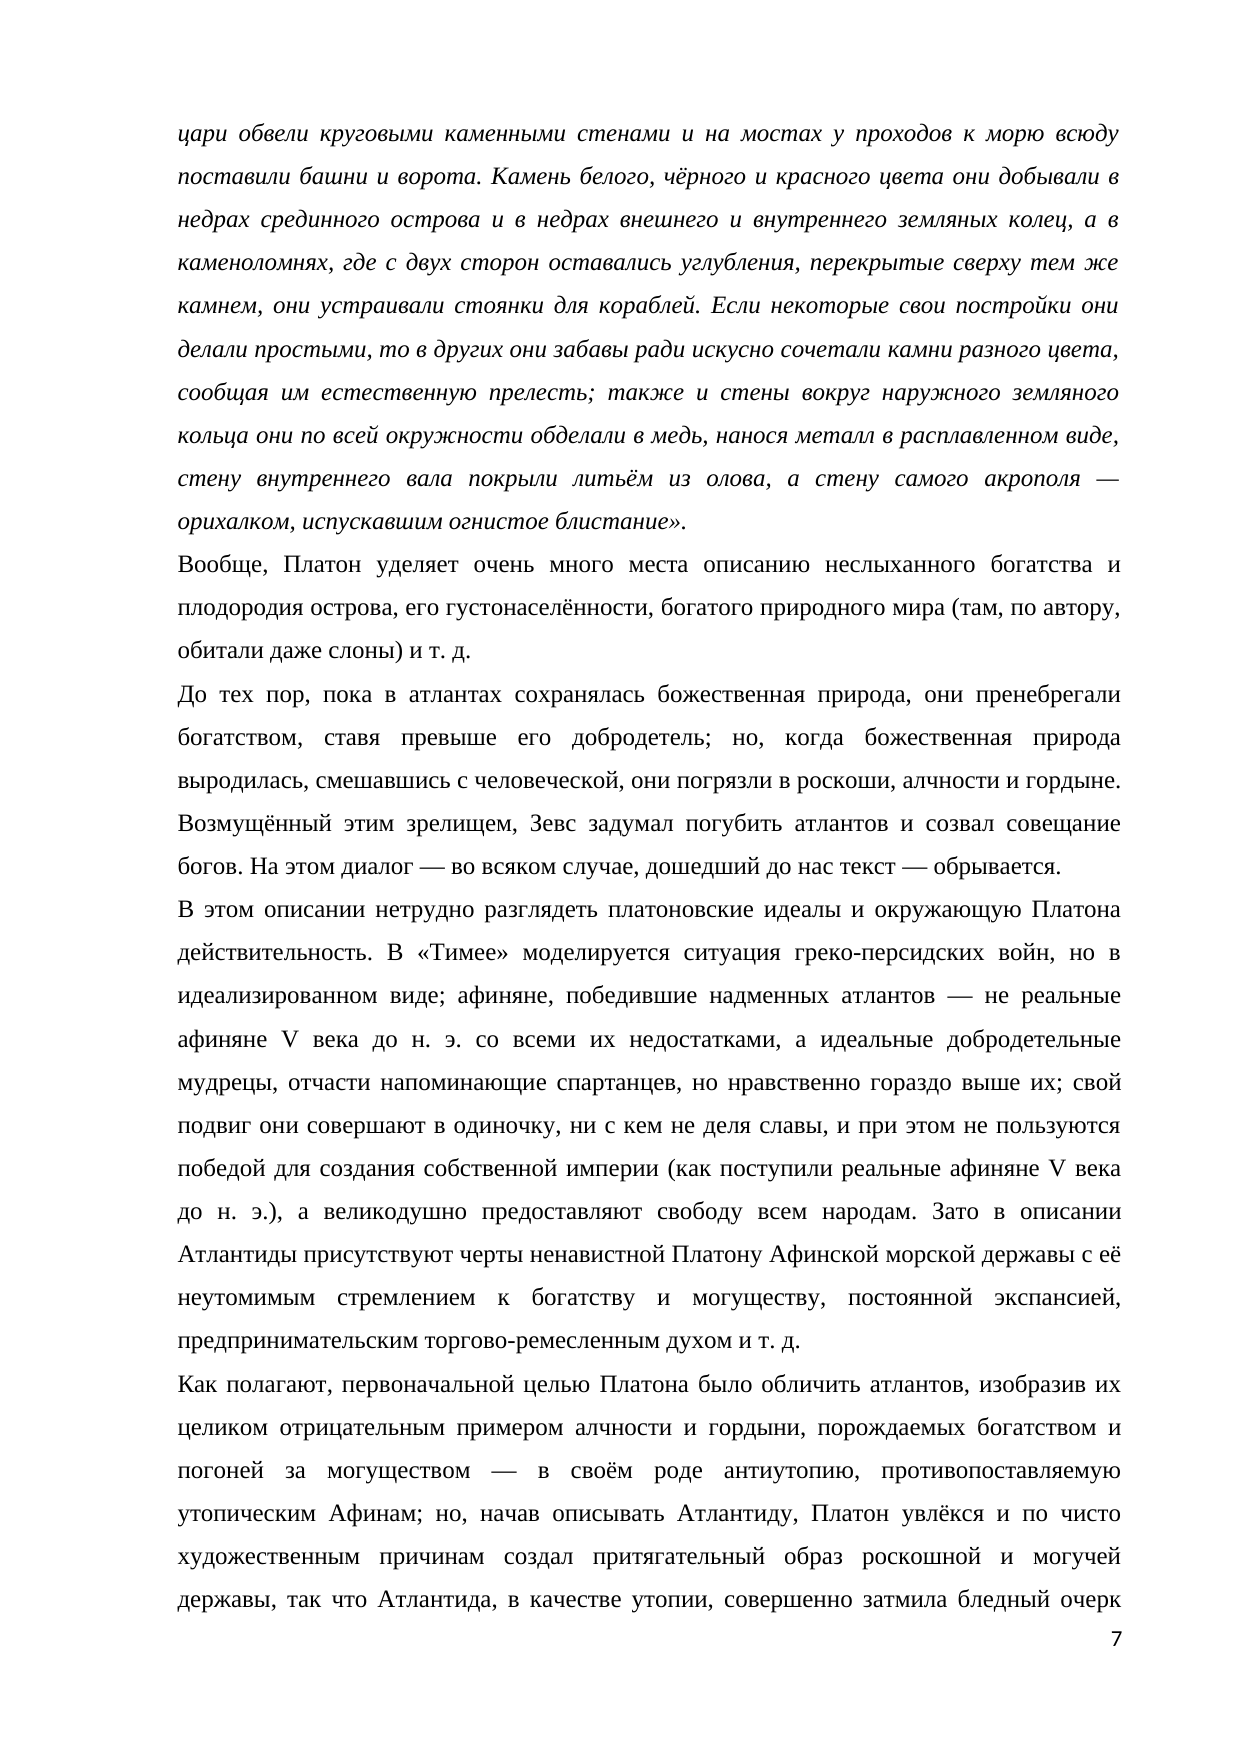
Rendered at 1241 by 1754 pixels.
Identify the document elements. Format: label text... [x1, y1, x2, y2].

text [177, 118, 1122, 535]
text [177, 1369, 1122, 1613]
text В этом описании нетрудно разглядеть платоновские идеалы и окружающую Платона действительность. В «Тимее» моделируется ситуация греко-персидских войн, но в идеализированном виде; афиняне, победившие надменных атлантов — не реальные афиняне V века до н. э. со всеми их недостатками, а идеальные добродетельные мудрецы, отчасти напоминающие спартанцев, но нравственно гораздо выше их; свой подвиг они совершают в одиночку, ни с кем не деля славы, и при этом не пользуются победой для создания собственной империи (как поступили реальные афиняне V века до н. э.), а великодушно предоставляют свободу всем народам. Зато в описании Атлантиды присутствуют черты ненавистной Платону Афинской морской державы с её неутомимым стремлением к богатству и могуществу, постоянной экспансией, предпринимательским торгово-ремесленным духом и т. д. [177, 894, 1122, 1354]
text До тех пор, пока в атлантах сохранялась божественная природа, они пренебрегали богатством, ставя превыше его добродетель; но, когда божественная природа выродилась, смешавшись с человеческой, они погрязли в роскоши, алчности и гордыне. Возмущённый этим зрелищем, Зевс задумал погубить атлантов и созвал совещание богов. На этом диалог — во всяком случае, дошедший до нас текст — обрывается. [177, 679, 1122, 880]
text Вообще, Платон уделяет очень много места описанию неслыханного богатства и плодородия острова, его густонаселённости, богатого природного мира (там, по автору, обитали даже слоны) и т. д. [177, 549, 1122, 664]
